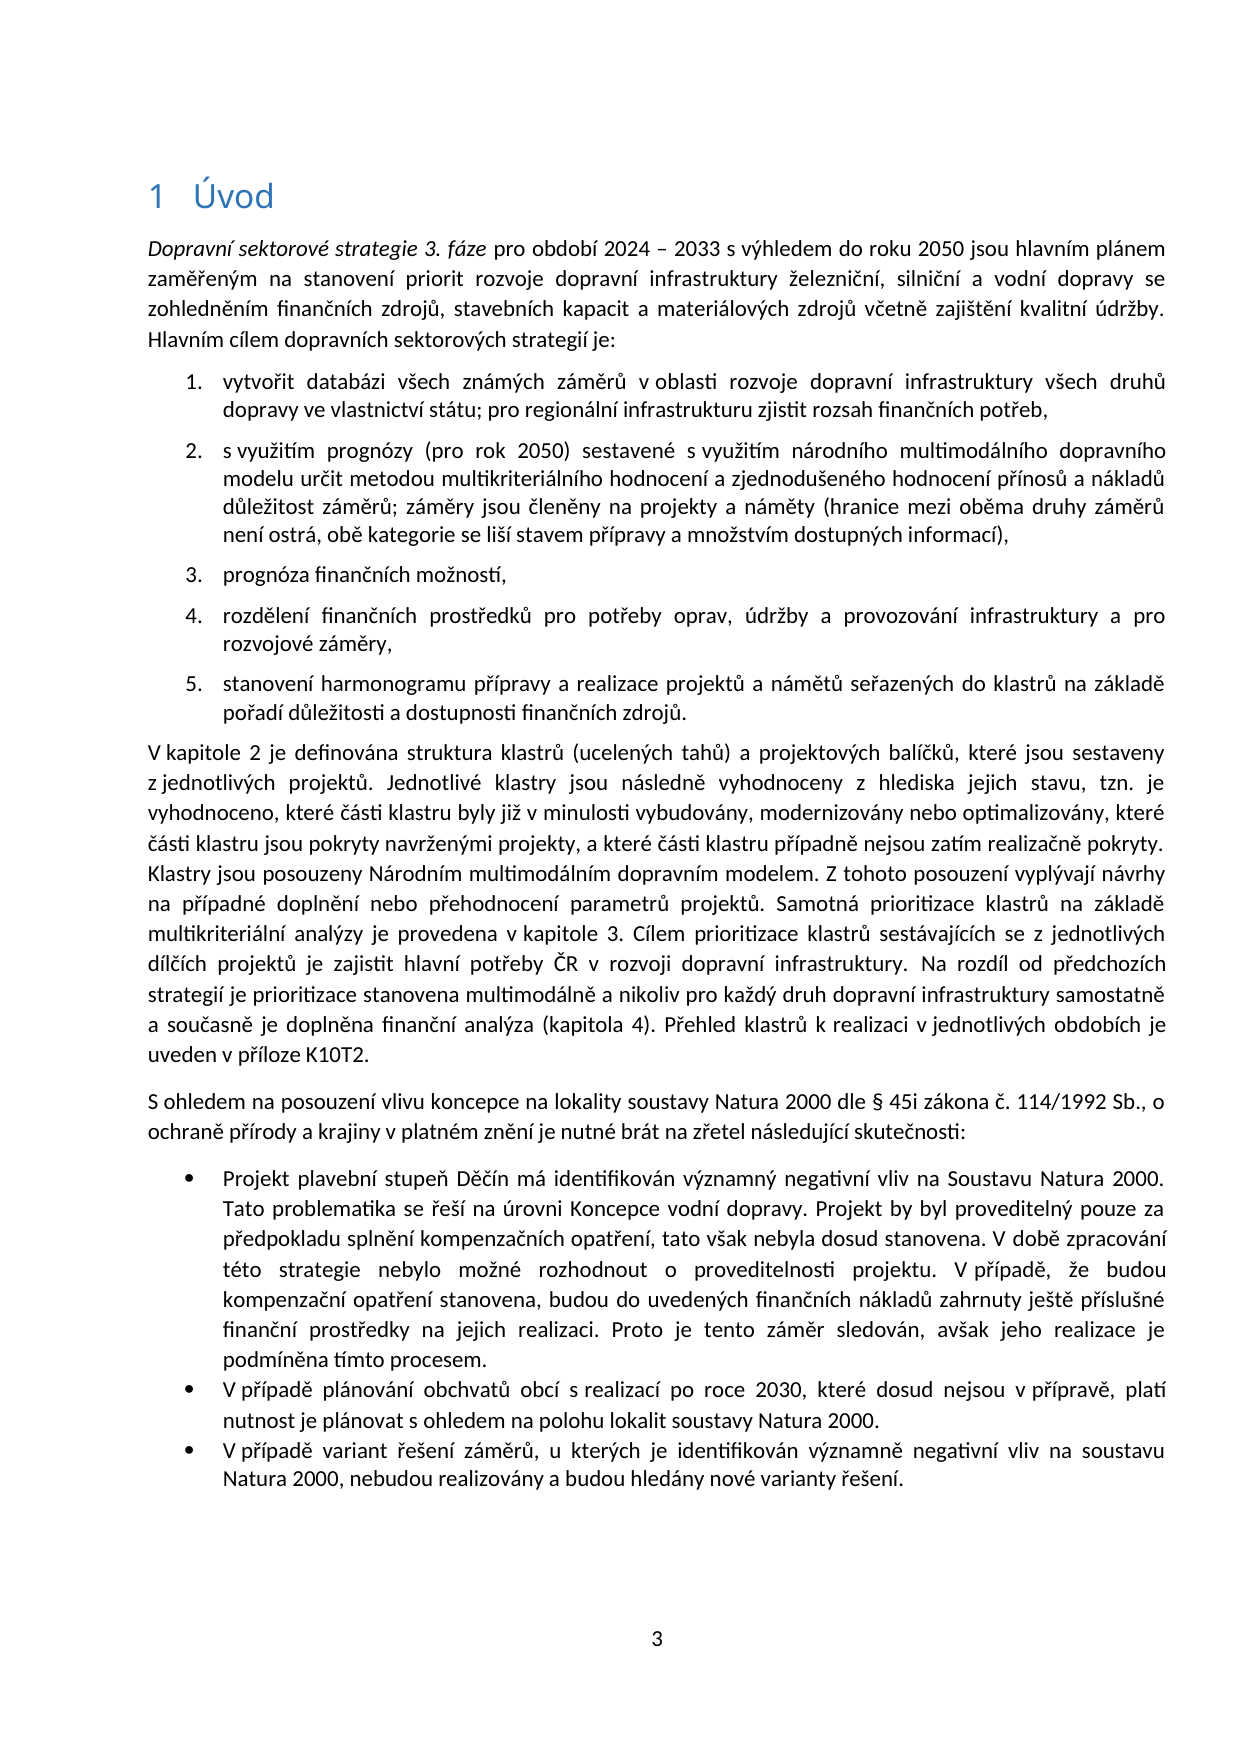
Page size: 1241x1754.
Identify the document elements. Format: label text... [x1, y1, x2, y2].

list s využitím prognózy (pro rok 2050) sestavené s využitím národního multimodálního dopravního modelu určit metodou multikriteriálního hodnocení a zjednodušeného hodnocení přínosů a nákladů důležitost záměrů; záměry jsou členěny na projekty a náměty (hranice mezi oběma druhy záměrů není ostrá, obě kategorie se liší stavem přípravy a množstvím dostupných informací), [185, 436, 1167, 548]
text Dopravní sektorové strategie 3. fáze pro období 2024 – 2033 s výhledem do roku 2050 jsou hlavním plánem zaměřeným na stanovení priorit rozvoje dopravní infrastruktury železniční, silniční a vodní dopravy se zohledněním finančních zdrojů, stavebních kapacit a materiálových zdrojů včetně zajištění kvalitní údržby. Hlavním cílem dopravních sektorových strategií je: [148, 234, 1167, 353]
list vytvořit databázi všech známých záměrů v oblasti rozvoje dopravní infrastruktury všech druhů dopravy ve vlastnictví státu; pro regionální infrastrukturu zjistit rozsah finančních potřeb, [185, 367, 1167, 423]
list prognóza finančních možností, [185, 561, 1167, 588]
subtitle Úvod [148, 173, 1167, 218]
list V případě variant řešení záměrů, u kterých je identifikován významně negativní vliv na soustavu Natura 2000, nebudou realizovány a budou hledány nové varianty řešení. [185, 1436, 1167, 1492]
list V případě plánování obchvatů obcí s realizací po roce 2030, které dosud nejsou v přípravě, platí nutnost je plánovat s ohledem na polohu lokalit soustavy Natura 2000. [185, 1376, 1167, 1434]
list stanovení harmonogramu přípravy a realizace projektů a námětů seřazených do klastrů na základě pořadí důležitosti a dostupnosti finančních zdrojů. [185, 669, 1167, 726]
list Projekt plavební stupeň Děčín má identifikován významný negativní vliv na Soustavu Natura 2000. Tato problematika se řeší na úrovni Koncepce vodní dopravy. Projekt by byl proveditelný pouze za předpokladu splnění kompenzačních opatření, tato však nebyla dosud stanovena. V době zpracování této strategie nebylo možné rozhodnout o proveditelnosti projektu. V případě, že budou kompenzační opatření stanovena, budou do uvedených finančních nákladů zahrnuty ještě příslušné finanční prostředky na jejich realizaci. Proto je tento záměr sledován, avšak jeho realizace je podmíněna tímto procesem. [185, 1164, 1167, 1373]
list rozdělení finančních prostředků pro potřeby oprav, údržby a provozování infrastruktury a pro rozvojové záměry, [185, 601, 1167, 657]
text S ohledem na posouzení vlivu koncepce na lokality soustavy Natura 2000 dle § 45i zákona č. 114/1992 Sb., o ochraně přírody a krajiny v platném znění je nutné brát na zřetel následující skutečnosti: [148, 1087, 1167, 1145]
text V kapitole 2 je definována struktura klastrů (ucelených tahů) a projektových balíčků, které jsou sestaveny z jednotlivých projektů. Jednotlivé klastry jsou následně vyhodnoceny z hlediska jejich stavu, tzn. je vyhodnoceno, které části klastru byly již v minulosti vybudovány, modernizovány nebo optimalizovány, které části klastru jsou pokryty navrženými projekty, a které části klastru případně nejsou zatím realizačně pokryty. Klastry jsou posouzeny Národním multimodálním dopravním modelem. Z tohoto posouzení vyplývají návrhy na případné doplnění nebo přehodnocení parametrů projektů. Samotná prioritizace klastrů na základě multikriteriální analýzy je provedena v kapitole 3. Cílem prioritizace klastrů sestávajících se z jednotlivých dílčích projektů je zajistit hlavní potřeby ČR v rozvoji dopravní infrastruktury. Na rozdíl od předchozích strategií je prioritizace stanovena multimodálně a nikoliv pro každý druh dopravní infrastruktury samostatně a současně je doplněna finanční analýza (kapitola 4). Přehled klastrů k realizaci v jednotlivých obdobích je uveden v příloze K10T2. [148, 738, 1167, 1068]
